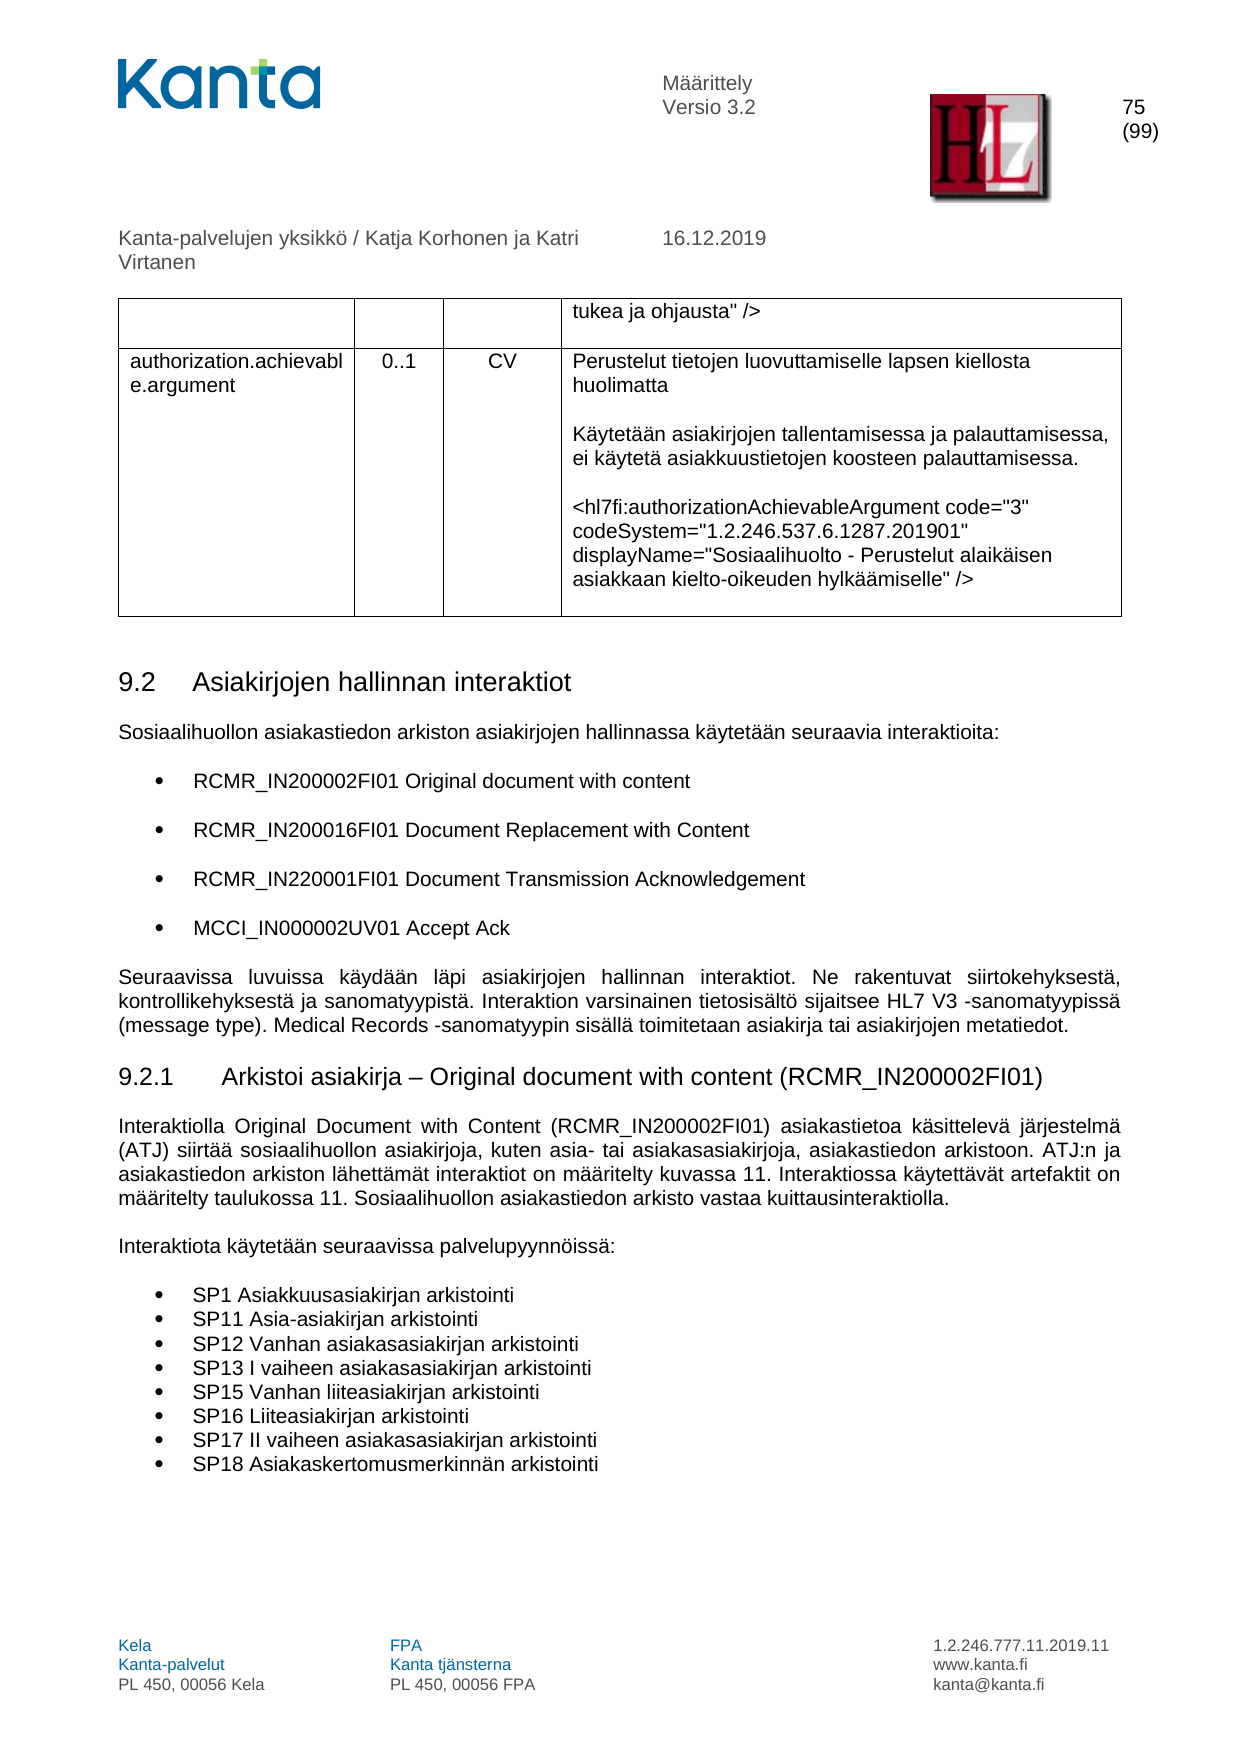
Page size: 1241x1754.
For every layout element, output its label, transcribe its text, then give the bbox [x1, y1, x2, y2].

text SP17 II vaiheen asiakasasiakirjan arkistointi [155, 1428, 1122, 1452]
list RCMR_IN200002FI01 Original document with content [156, 769, 1122, 793]
picture [930, 94, 1053, 203]
text Interaktiolla Original Document with Content (RCMR_IN200002FI01) asiakastietoa käsittelevä järjestelmä (ATJ) siirtää sosiaalihuollon asiakirjoja, kuten asia- tai asiakasasiakirjoja, asiakastiedon arkistoon. ATJ:n ja asiakastiedon arkiston lähettämät interaktiot on määritelty kuvassa 11. Interaktiossa käytettävät artefaktit on määritelty taulukossa 11. Sosiaalihuollon asiakastiedon arkisto vastaa kuittausinteraktiolla. [118, 1113, 1122, 1209]
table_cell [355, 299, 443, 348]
text SP11 Asia-asiakirjan arkistointi [155, 1307, 1122, 1331]
list RCMR_IN220001FI01 Document Transmission Acknowledgement [156, 867, 1122, 891]
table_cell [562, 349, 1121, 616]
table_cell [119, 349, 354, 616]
list RCMR_IN200016FI01 Document Replacement with Content [156, 818, 1122, 842]
text SP1 Asiakkuusasiakirjan arkistointi [155, 1283, 1122, 1307]
text SP16 Liiteasiakirjan arkistointi [155, 1403, 1122, 1428]
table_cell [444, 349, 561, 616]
text SP18 Asiakaskertomusmerkinnän arkistointi [155, 1452, 1122, 1476]
picture [118, 59, 321, 109]
subtitle Arkistoi asiakirja – Original document with content (RCMR_IN200002FI01) [118, 1062, 1122, 1091]
text SP15 Vanhan liiteasiakirjan arkistointi [155, 1379, 1122, 1403]
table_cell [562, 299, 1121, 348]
text Interaktiota käytetään seuraavissa palvelupyynnöissä: [118, 1234, 1122, 1258]
text SP13 I vaiheen asiakasasiakirjan arkistointi [155, 1355, 1122, 1379]
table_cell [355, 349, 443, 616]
text Sosiaalihuollon asiakastiedon arkiston asiakirjojen hallinnassa käytetään seuraavia interaktioita: [118, 720, 1122, 744]
subtitle Asiakirjojen hallinnan interaktiot [118, 666, 1122, 697]
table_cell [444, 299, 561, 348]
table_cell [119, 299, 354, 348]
text SP12 Vanhan asiakasasiakirjan arkistointi [155, 1331, 1122, 1355]
list MCCI_IN000002UV01 Accept Ack [156, 916, 1122, 940]
text Seuraavissa luvuissa käydään läpi asiakirjojen hallinnan interaktiot. Ne rakentuvat siirtokehyksestä, kontrollikehyksestä ja sanomatyypistä. Interaktion varsinainen tietosisältö sijaitsee HL7 V3 -sanomatyypissä (message type). Medical Records -sanomatyypin sisällä toimitetaan asiakirja tai asiakirjojen metatiedot. [118, 965, 1122, 1037]
